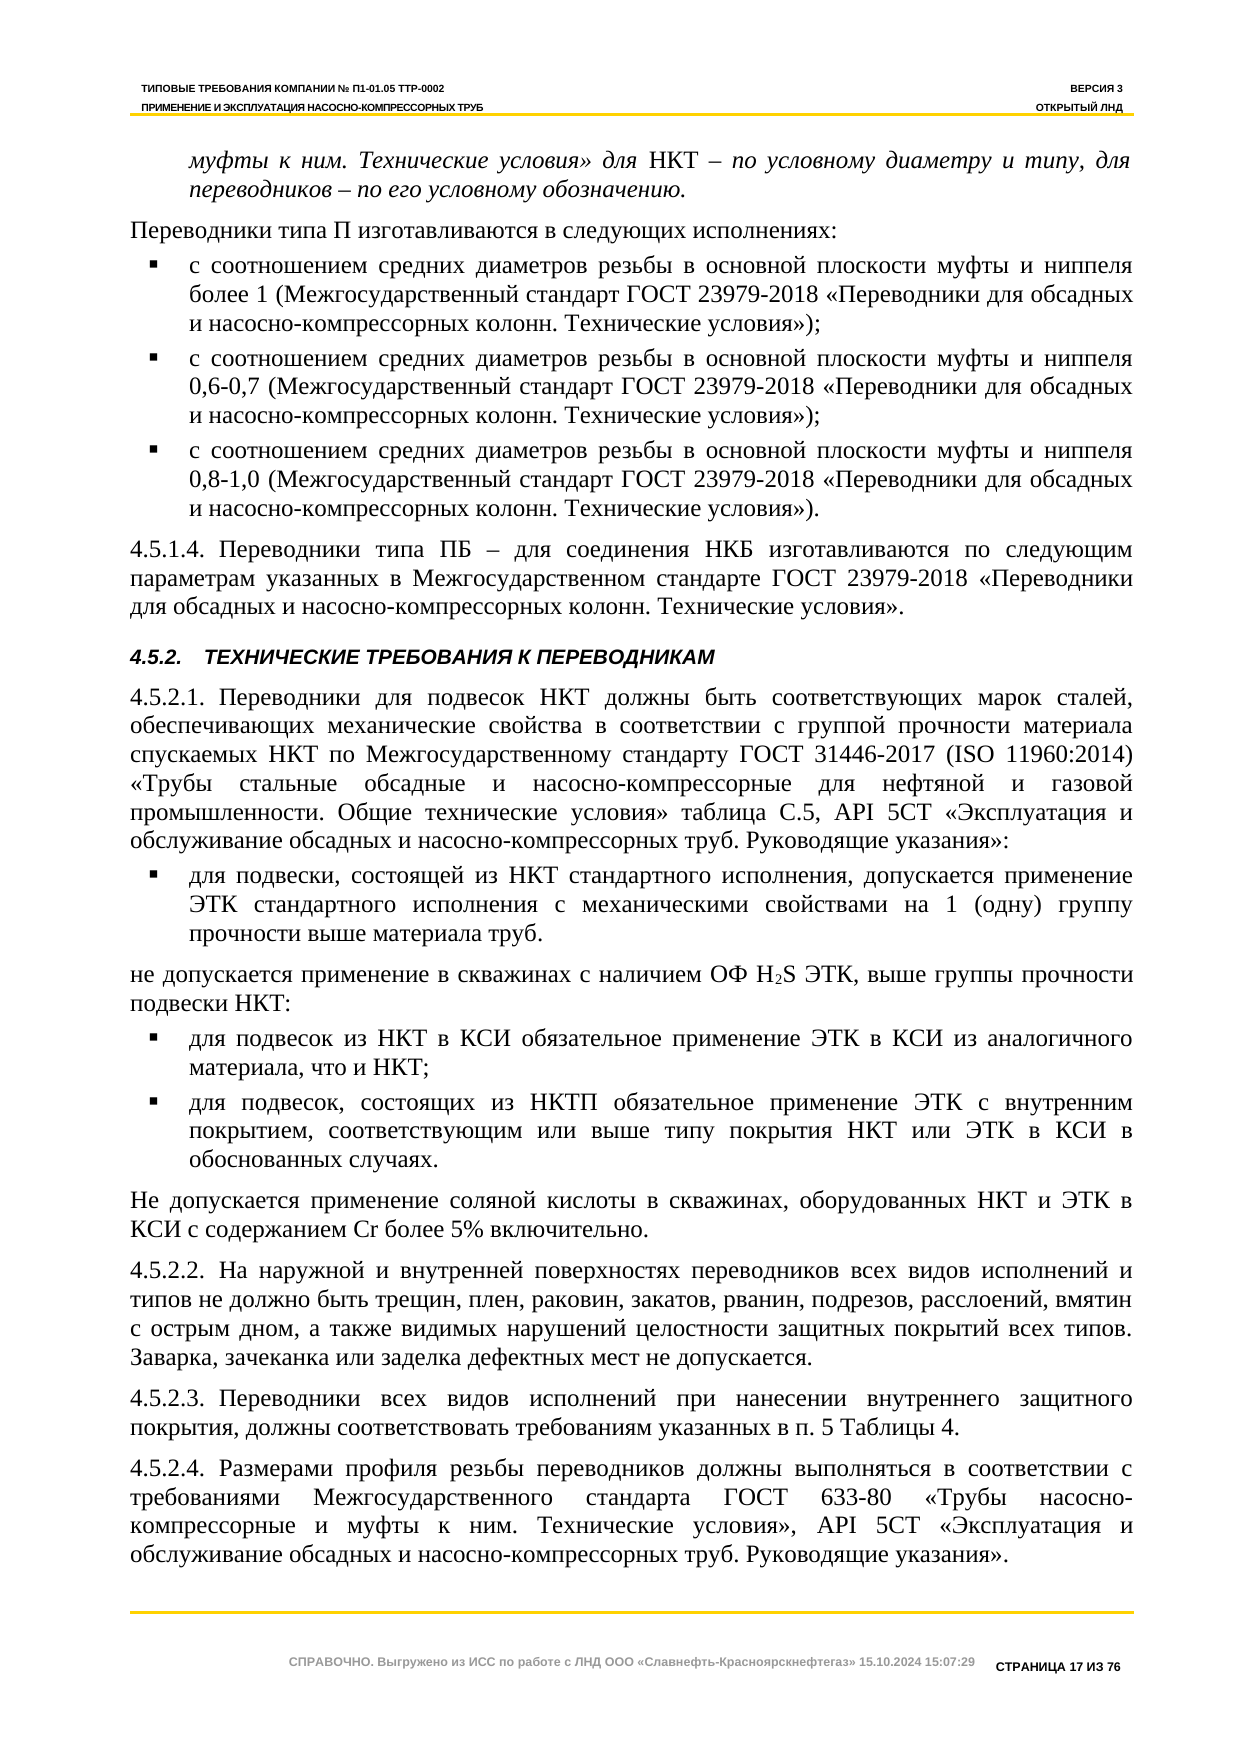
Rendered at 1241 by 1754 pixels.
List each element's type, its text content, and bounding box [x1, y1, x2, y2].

list с соотношением средних диаметров резьбы в основной плоскости муфты и ниппеля 0,6-0,7 (Межгосударственный стандарт ГОСТ 23979-2018 «Переводники для обсадных и насосно-компрессорных колонн. Технические условия»); [148, 343, 1134, 429]
list На наружной и внутренней поверхностях переводников всех видов исполнений и типов не должно быть трещин, плен, раковин, закатов, рванин, подрезов, расслоений, вмятин с острым дном, а также видимых нарушений целостности защитных покрытий всех типов. Заварка, зачеканка или заделка дефектных мест не допускается. [130, 1255, 1134, 1370]
list Переводники для подвесок НКТ должны быть соответствующих марок сталей, обеспечивающих механические свойства в соответствии с группой прочности материала спускаемых НКТ по Межгосударственному стандарту ГОСТ 31446-2017 (ISO 11960:2014) «Трубы стальные обсадные и насосно-компрессорные для нефтяной и газовой промышленности. Общие технические условия» таблица С.5, API 5CT «Эксплуатация и обслуживание обсадных и насосно-компрессорных труб. Руководящие указания»: [130, 682, 1134, 854]
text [189, 145, 1134, 203]
list с соотношением средних диаметров резьбы в основной плоскости муфты и ниппеля 0,8-1,0 (Межгосударственный стандарт ГОСТ 23979-2018 «Переводники для обсадных и насосно-компрессорных колонн. Технические условия»). [148, 435, 1134, 521]
list Переводники типа ПБ – для соединения НКБ изготавливаются по следующим параметрам указанных в Межгосударственном стандарте ГОСТ 23979-2018 «Переводники для обсадных и насосно-компрессорных колонн. Технические условия». [130, 534, 1134, 620]
text Переводники типа П изготавливаются в следующих исполнениях: [130, 215, 1134, 244]
list Размерами профиля резьбы переводников должны выполняться в соответствии с требованиями Межгосударственного стандарта ГОСТ 633-80 «Трубы насосно-компрессорные и муфты к ним. Технические условия», API 5CT «Эксплуатация и обслуживание обсадных и насосно-компрессорных труб. Руководящие указания». [130, 1453, 1134, 1568]
list ТЕХНИЧЕСКИЕ ТРЕБОВАНИЯ К ПЕРЕВОДНИКАМ [130, 645, 1134, 669]
text Не допускается применение соляной кислоты в скважинах, оборудованных НКТ и ЭТК в КСИ с содержанием Cr более 5% включительно. [130, 1185, 1134, 1243]
list для подвески, состоящей из НКТ стандартного исполнения, допускается применение ЭТК стандартного исполнения с механическими свойствами на 1 (одну) группу прочности выше материала труб. [148, 860, 1134, 947]
list с соотношением средних диаметров резьбы в основной плоскости муфты и ниппеля более 1 (Межгосударственный стандарт ГОСТ 23979-2018 «Переводники для обсадных и насосно-компрессорных колонн. Технические условия»); [148, 250, 1134, 336]
list для подвесок, состоящих из НКТП обязательное применение ЭТК с внутренним покрытием, соответствующим или выше типу покрытия НКТ или ЭТК в КСИ в обоснованных случаях. [148, 1087, 1134, 1173]
list Переводники всех видов исполнений при нанесении внутреннего защитного покрытия, должны соответствовать требованиям указанных в п. 5 Таблицы 4. [130, 1383, 1134, 1440]
list для подвесок из НКТ в КСИ обязательное применение ЭТК в КСИ из аналогичного материала, что и НКТ; [148, 1023, 1134, 1080]
text не допускается применение в скважинах с наличием ОФ H2S ЭТК, выше группы прочности подвески НКТ: [130, 959, 1134, 1017]
